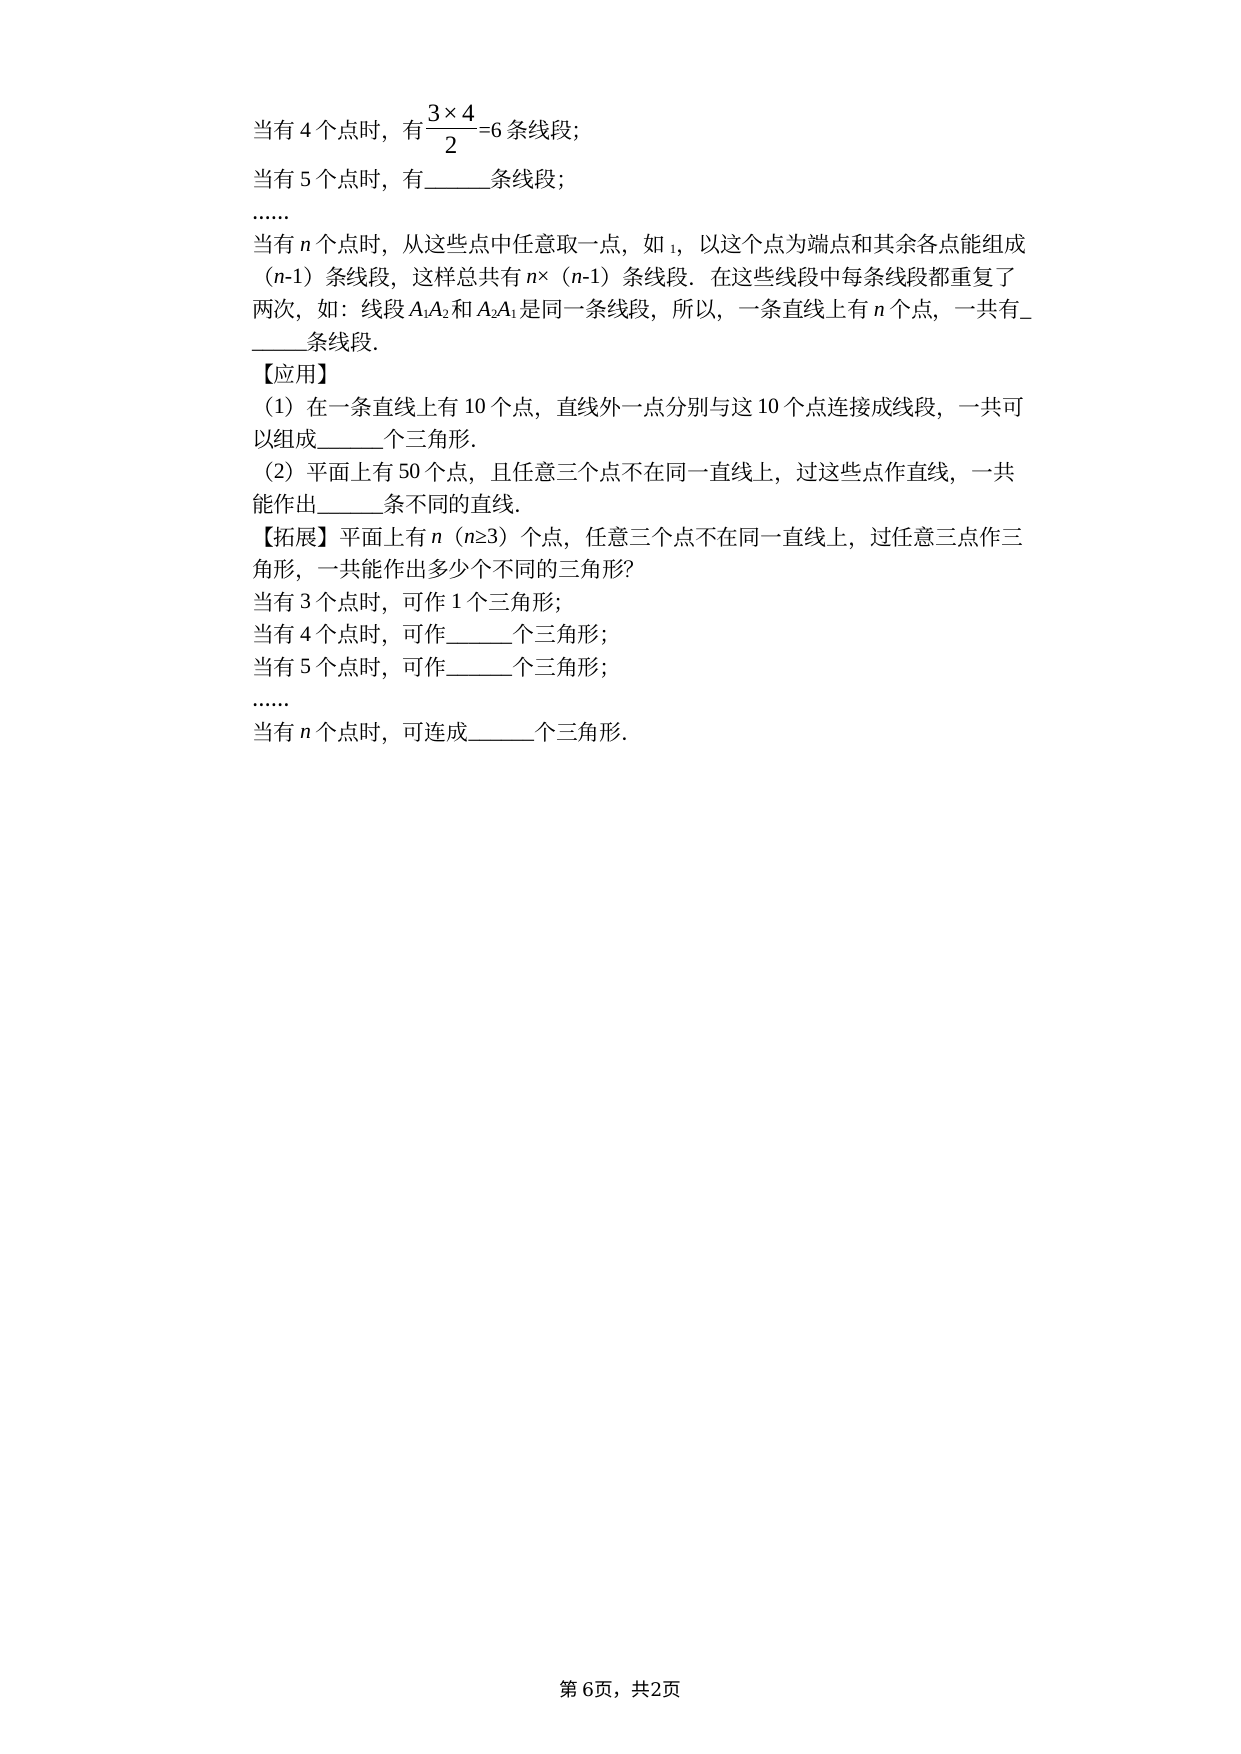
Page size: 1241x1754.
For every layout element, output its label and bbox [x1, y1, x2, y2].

list [208, 97, 1032, 974]
